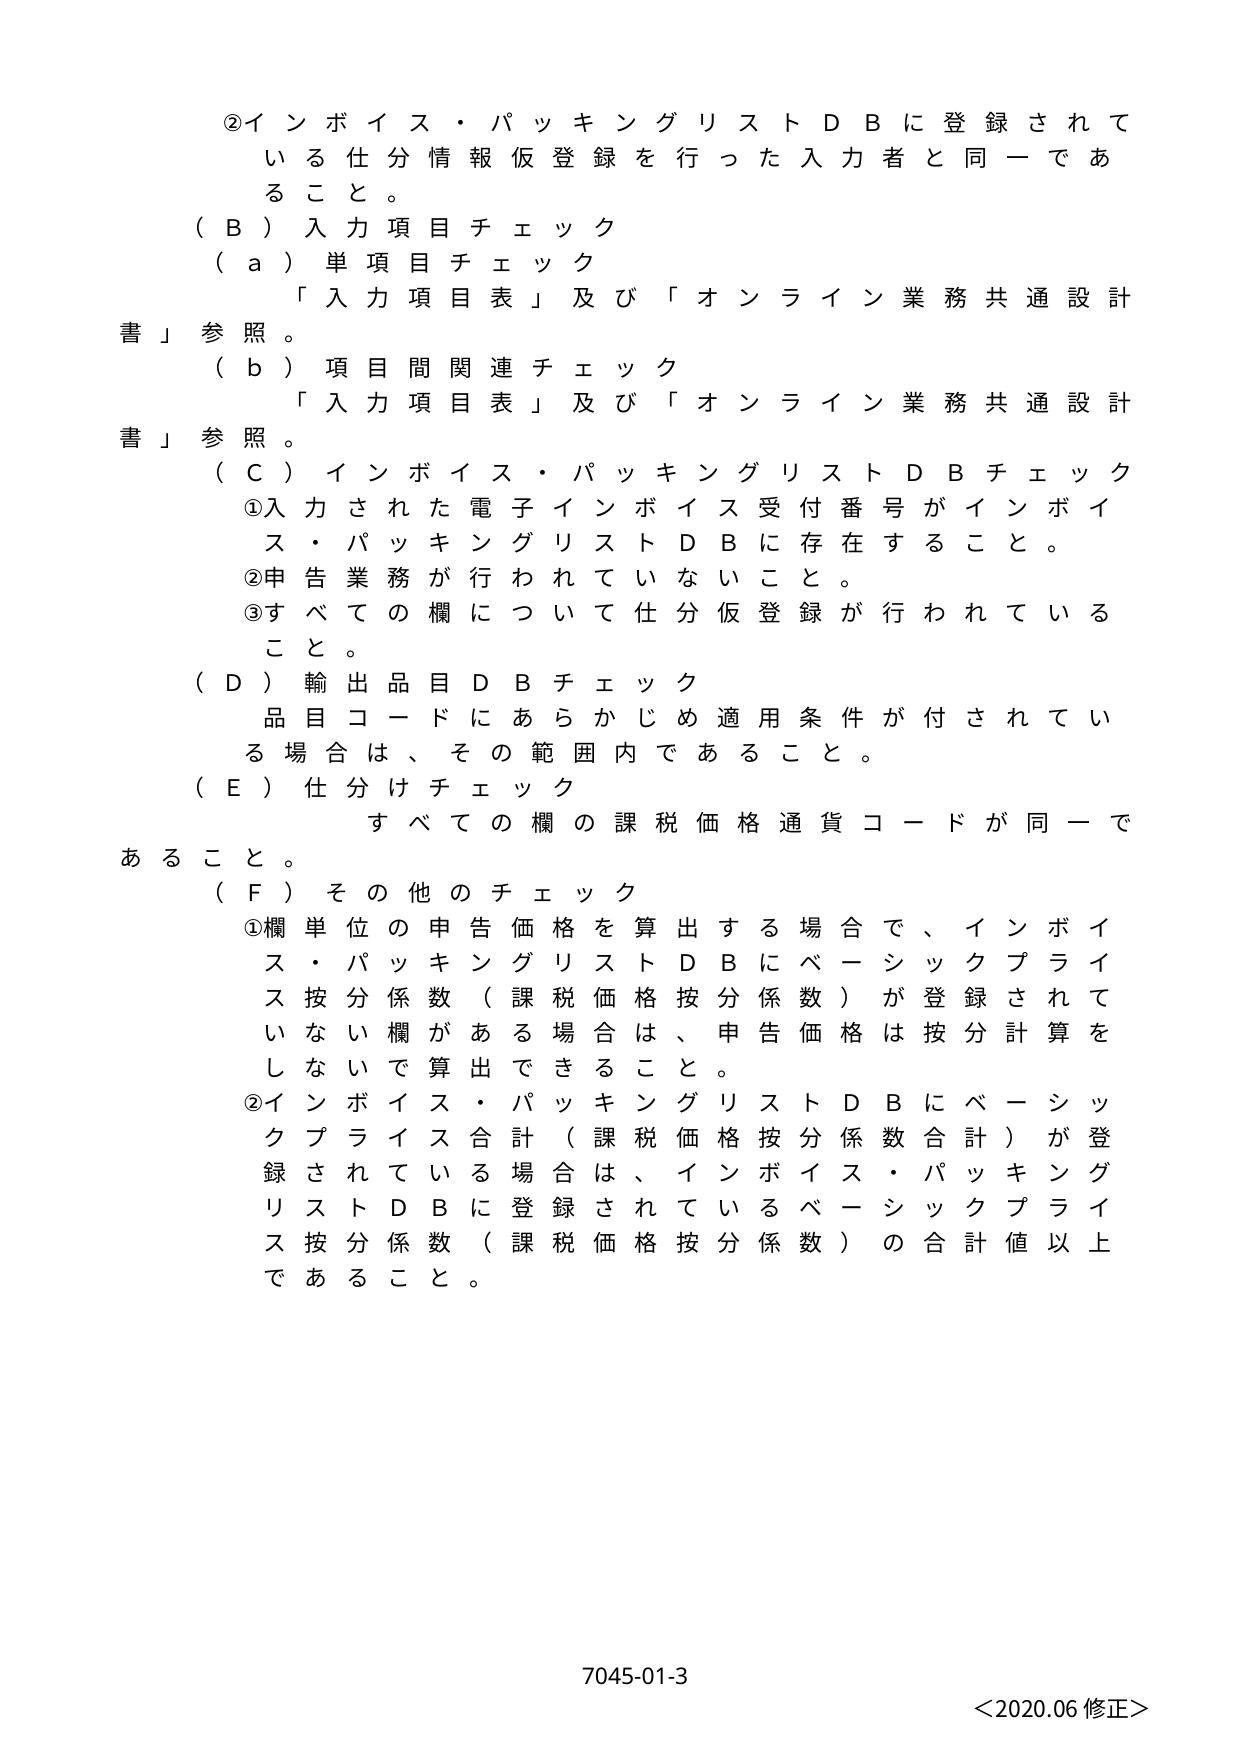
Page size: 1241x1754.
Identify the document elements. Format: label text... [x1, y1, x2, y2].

text ②申告業務が行われていないこと。 [222, 559, 1150, 594]
text ②インボイス・パッキングリストＤＢにベーシックプライス合計（課税価格按分係数合計）が登録されている場合は、インボイス・パッキングリストＤＢに登録されているベーシックプライス按分係数（課税価格按分係数）の合計値以上であること。 [222, 1084, 1150, 1294]
text （Ｂ）入力項目チェック [119, 209, 1150, 244]
text （ａ）単項目チェック [119, 244, 1150, 279]
text （Ｃ）インボイス・パッキングリストＤＢチェック [119, 454, 1150, 489]
text ③すべての欄について仕分仮登録が行われていること。 [222, 594, 1150, 664]
text 「入力項目表」及び「オンライン業務共通設計書」参照。 [119, 384, 1150, 454]
text （ｂ）項目間関連チェック [119, 349, 1150, 384]
text すべての欄の課税価格通貨コードが同一であること。 [119, 804, 1150, 874]
text （Ｆ）その他のチェック [119, 874, 1150, 909]
text （Ｅ）仕分けチェック [119, 769, 1150, 804]
text 品目コードにあらかじめ適用条件が付されている場合は、その範囲内であること。 [222, 699, 1150, 769]
text ①欄単位の申告価格を算出する場合で、インボイス・パッキングリストＤＢにベーシックプライス按分係数（課税価格按分係数）が登録されていない欄がある場合は、申告価格は按分計算をしないで算出できること。 [222, 909, 1150, 1084]
text ①入力された電子インボイス受付番号がインボイス・パッキングリストＤＢに存在すること。 [222, 489, 1150, 559]
text ②インボイス・パッキングリストＤＢに登録されている仕分情報仮登録を行った入力者と同一であること。 [222, 104, 1150, 209]
text 「入力項目表」及び「オンライン業務共通設計書」参照。 [119, 279, 1150, 349]
text （Ｄ）輸出品目ＤＢチェック [119, 664, 1150, 699]
